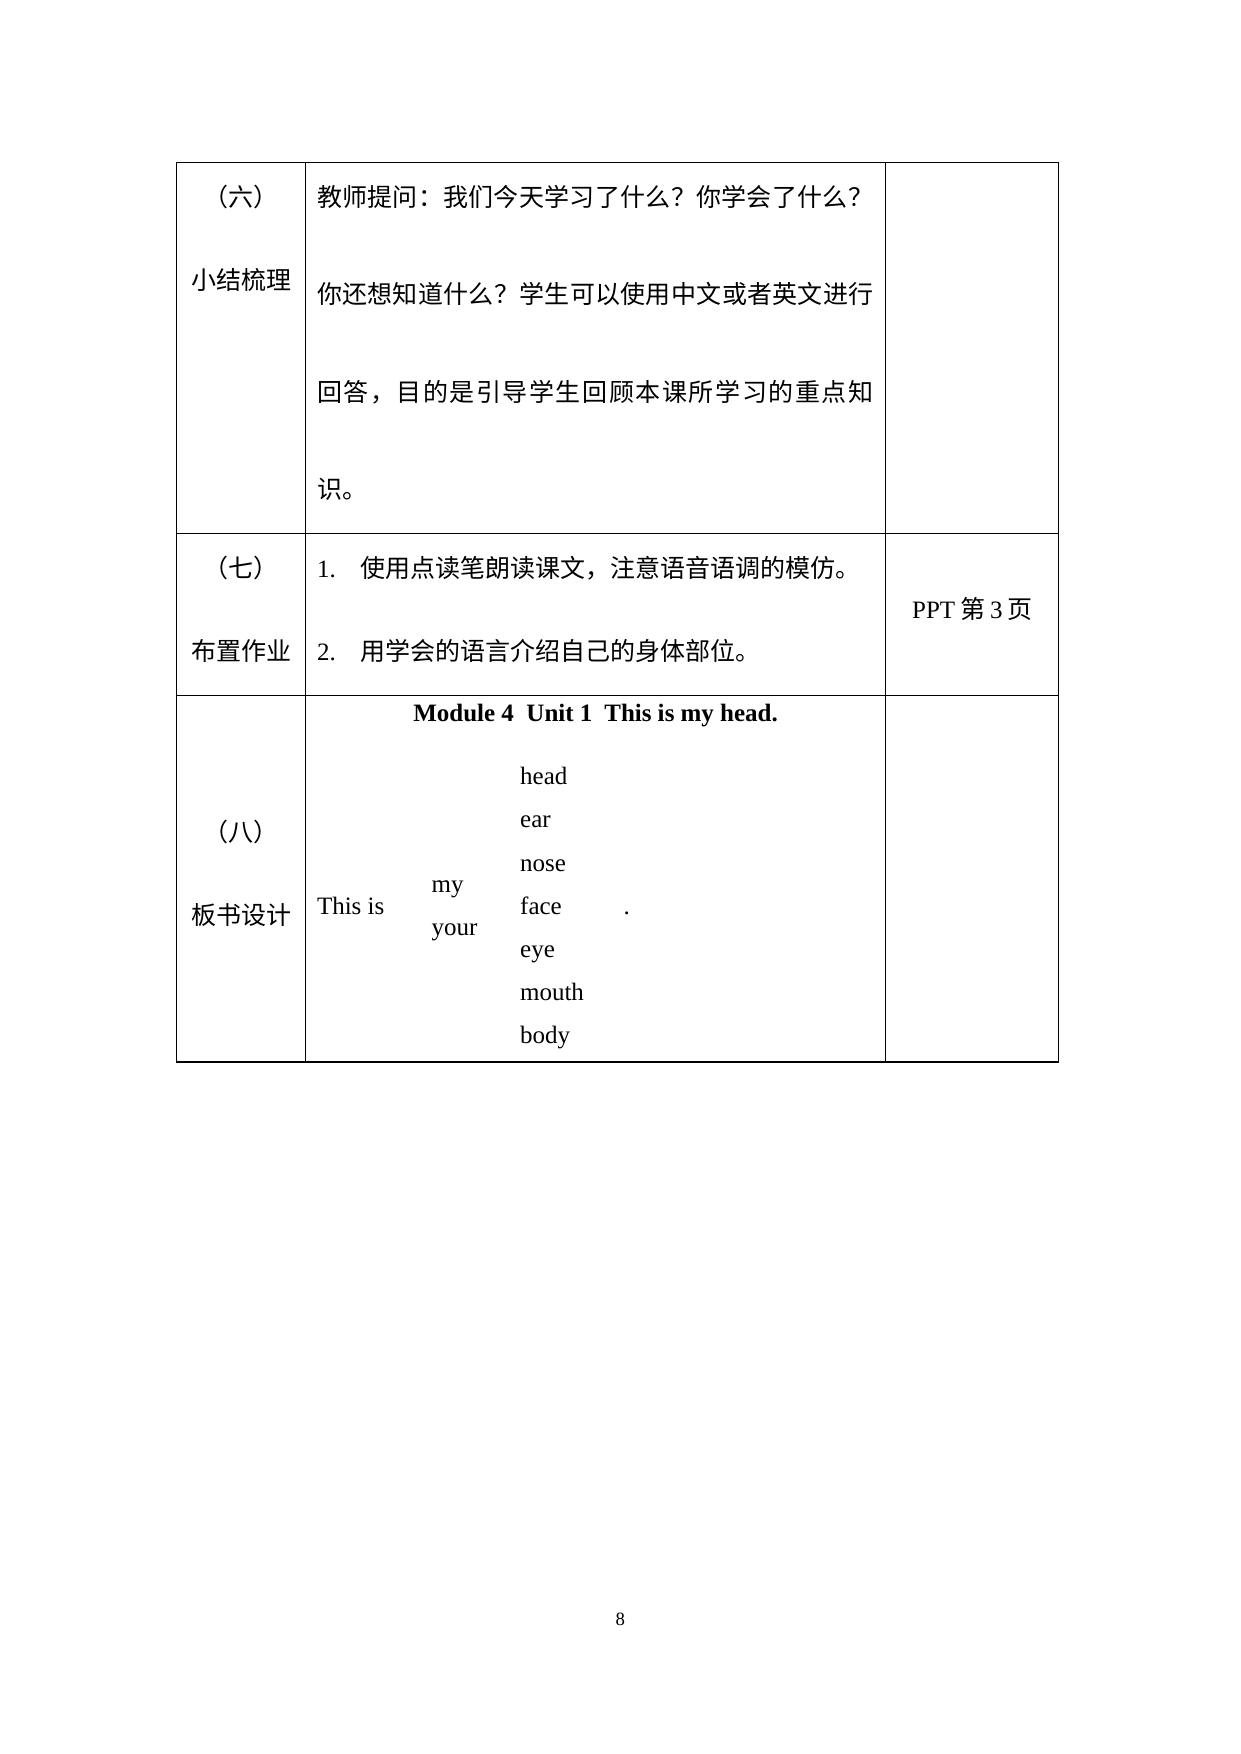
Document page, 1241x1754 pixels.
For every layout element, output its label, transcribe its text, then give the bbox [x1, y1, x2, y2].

table_cell （八） 板书设计 [177, 696, 305, 1061]
table_cell [886, 163, 1058, 533]
table_cell （七） 布置作业 [177, 534, 305, 695]
table_cell 使用点读笔朗读课文，注意语音语调的模仿。 用学会的语言介绍自己的身体部位。 [306, 534, 885, 695]
table_cell PPT第3页 [886, 534, 1058, 695]
table_cell 教师提问：我们今天学习了什么？你学会了什么？你还想知道什么？学生可以使用中文或者英文进行回答，目的是引导学生回顾本课所学习的重点知识。 [306, 163, 885, 533]
table_cell Module 4 Unit 1 This is my head. [306, 696, 885, 1061]
table_cell （六） 小结梳理 [177, 163, 305, 533]
table_cell [886, 696, 1058, 1061]
